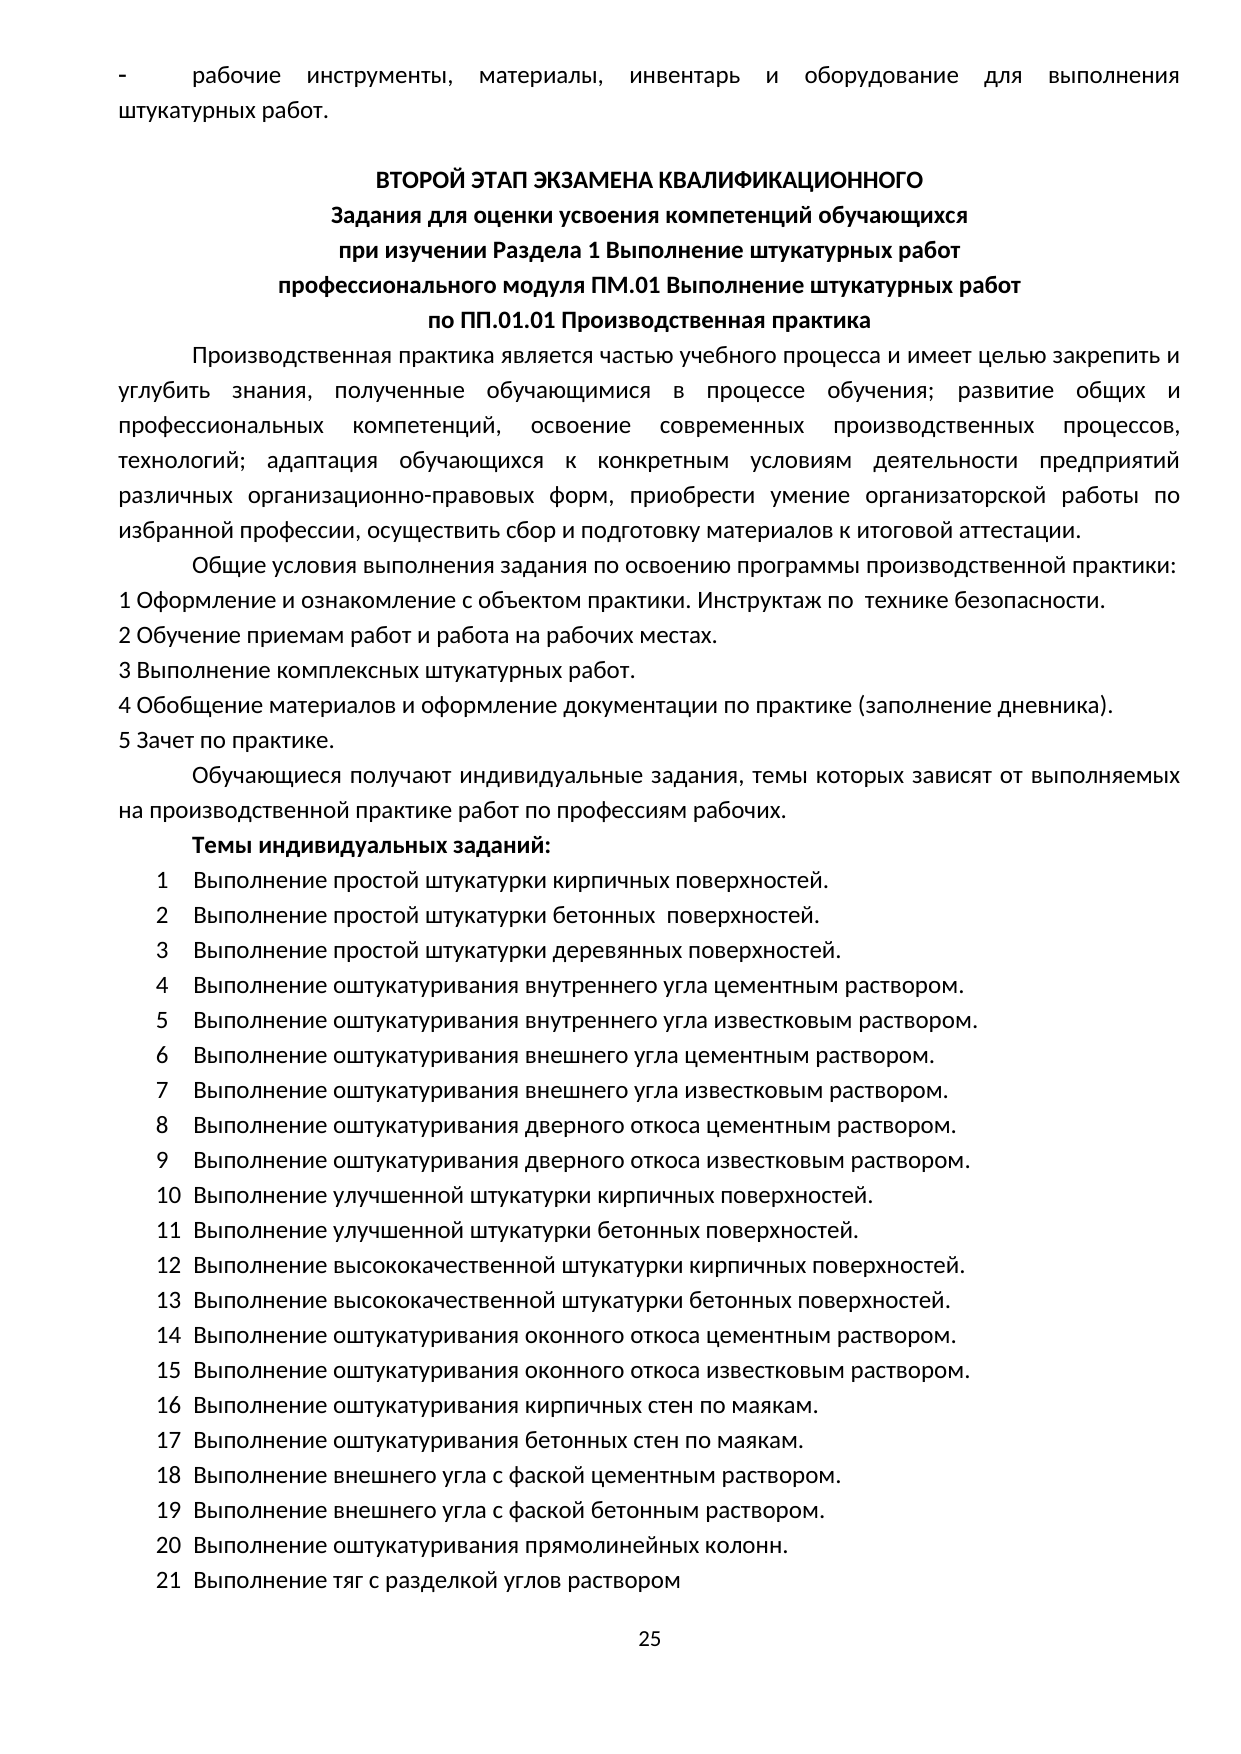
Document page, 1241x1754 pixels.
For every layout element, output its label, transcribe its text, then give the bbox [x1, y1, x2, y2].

list Выполнение оштукатуривания внутреннего угла цементным раствором. [156, 969, 1181, 999]
list Выполнение оштукатуривания внешнего угла цементным раствором. [156, 1039, 1181, 1069]
list Выполнение простой штукатурки кирпичных поверхностей. [156, 864, 1181, 894]
list Выполнение оштукатуривания внутреннего угла известковым раствором. [156, 1004, 1181, 1034]
list Выполнение оштукатуривания кирпичных стен по маякам. [156, 1389, 1181, 1419]
text профессионального модуля ПМ.01 Выполнение штукатурных работ [118, 269, 1181, 299]
list Выполнение высококачественной штукатурки бетонных поверхностей. [156, 1284, 1181, 1314]
list Выполнение оштукатуривания дверного откоса известковым раствором. [156, 1144, 1181, 1174]
list Выполнение простой штукатурки деревянных поверхностей. [156, 934, 1181, 964]
list Выполнение оштукатуривания дверного откоса цементным раствором. [156, 1109, 1181, 1139]
text 5 Зачет по практике. [118, 724, 1181, 754]
text Общие условия выполнения задания по освоению программы производственной практики: [118, 549, 1181, 579]
list Выполнение улучшенной штукатурки кирпичных поверхностей. [156, 1179, 1181, 1209]
text Обучающиеся получают индивидуальные задания, темы которых зависят от выполняемых на производственной практике работ по профессиям рабочих. [118, 759, 1181, 824]
list Выполнение оштукатуривания оконного откоса известковым раствором. [156, 1354, 1181, 1384]
text Темы индивидуальных заданий: [118, 829, 1181, 859]
list Выполнение внешнего угла с фаской цементным раствором. [156, 1459, 1181, 1489]
list Выполнение оштукатуривания оконного откоса цементным раствором. [156, 1319, 1181, 1349]
list рабочие инструменты, материалы, инвентарь и оборудование для выполнения штукатурных работ. [118, 59, 1181, 124]
list Выполнение внешнего угла с фаской бетонным раствором. [156, 1494, 1181, 1524]
list Выполнение оштукатуривания прямолинейных колонн. [156, 1529, 1181, 1559]
list Выполнение высококачественной штукатурки кирпичных поверхностей. [156, 1249, 1181, 1279]
list Выполнение тяг с разделкой углов раствором [156, 1564, 1181, 1594]
text по ПП.01.01 Производственная практика [118, 304, 1181, 334]
text Производственная практика является частью учебного процесса и имеет целью закрепить и углубить знания, полученные обучающимися в процессе обучения; развитие общих и профессиональных компетенций, освоение современных производственных процессов, технологий; адаптация обучающихся к конкретным условиям деятельности предприятий различных организационно-правовых форм, приобрести умение организаторской работы по избранной профессии, осуществить сбор и подготовку материалов к итоговой аттестации. [118, 339, 1181, 544]
text Задания для оценки усвоения компетенций обучающихся [118, 199, 1181, 229]
text при изучении Раздела 1 Выполнение штукатурных работ [118, 234, 1181, 264]
list Выполнение улучшенной штукатурки бетонных поверхностей. [156, 1214, 1181, 1244]
list Выполнение оштукатуривания внешнего угла известковым раствором. [156, 1074, 1181, 1104]
text 2 Обучение приемам работ и работа на рабочих местах. [118, 619, 1181, 649]
text 3 Выполнение комплексных штукатурных работ. [118, 654, 1181, 684]
text 1 Оформление и ознакомление с объектом практики. Инструктаж по технике безопасности. [118, 584, 1181, 614]
text 4 Обобщение материалов и оформление документации по практике (заполнение дневника). [118, 689, 1181, 719]
list Выполнение оштукатуривания бетонных стен по маякам. [156, 1424, 1181, 1454]
list ВТОРОЙ ЭТАП ЭКЗАМЕНА КВАЛИФИКАЦИОННОГО [118, 164, 1181, 194]
list Выполнение простой штукатурки бетонных поверхностей. [156, 899, 1181, 929]
